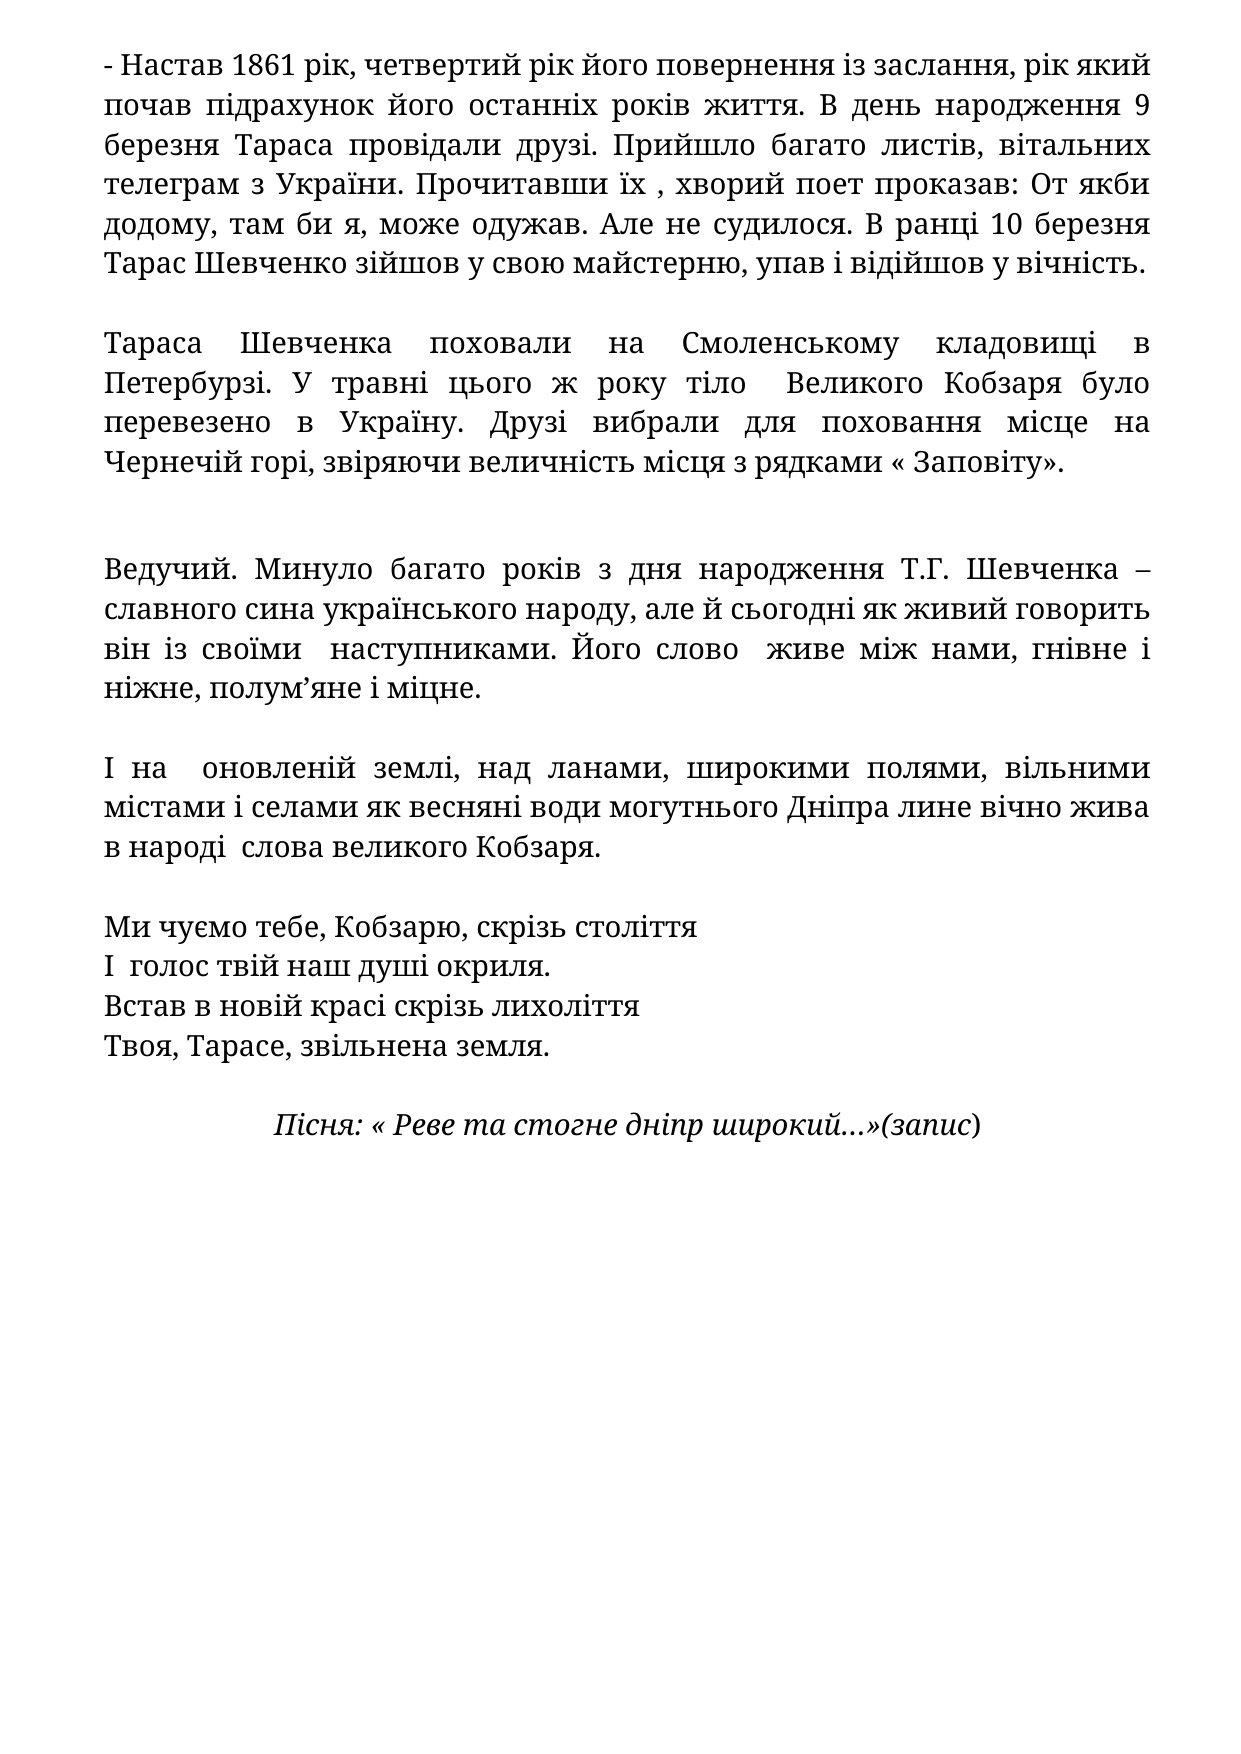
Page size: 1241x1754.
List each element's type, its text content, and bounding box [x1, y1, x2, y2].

text Ведучий. Минуло багато років з дня народження Т.Г. Шевченка – славного сина українського народу, але й сьогодні як живий говорить він із своїми наступниками. Його слово живе між нами, гнівне і ніжне, полум’яне і міцне. [103, 549, 1152, 707]
text Пісня: « Реве та стогне дніпр широкий…»(запис) [103, 1104, 1152, 1144]
text І на оновленій землі, над ланами, широкими полями, вільними містами і селами як весняні води могутнього Дніпра лине вічно жива в народі слова великого Кобзаря. [103, 747, 1152, 866]
text Встав в новій красі скрізь лихоліття [103, 985, 1152, 1025]
text І голос твій наш душі окриля. [103, 946, 1152, 985]
text Тараса Шевченка поховали на Смоленському кладовищі в Петербурзі. У травні цього ж року тіло Великого Кобзаря було перевезено в Україну. Друзі вибрали для поховання місце на Чернечій горі, звіряючи величність місця з рядками « Заповіту». [103, 322, 1152, 481]
text Твоя, Тарасе, звільнена земля. [103, 1025, 1152, 1064]
text Ми чуємо тебе, Кобзарю, скрізь століття [103, 906, 1152, 946]
text - Настав 1861 рік, четвертий рік його повернення із заслання, рік який почав підрахунок його останніх років життя. В день народження 9 березня Тараса провідали друзі. Прийшло багато листів, вітальних телеграм з України. Прочитавши їх , хворий поет проказав: От якби додому, там би я, може одужав. Але не судилося. В ранці 10 березня Тарас Шевченко зійшов у свою майстерню, упав і відійшов у вічність. [103, 44, 1152, 282]
